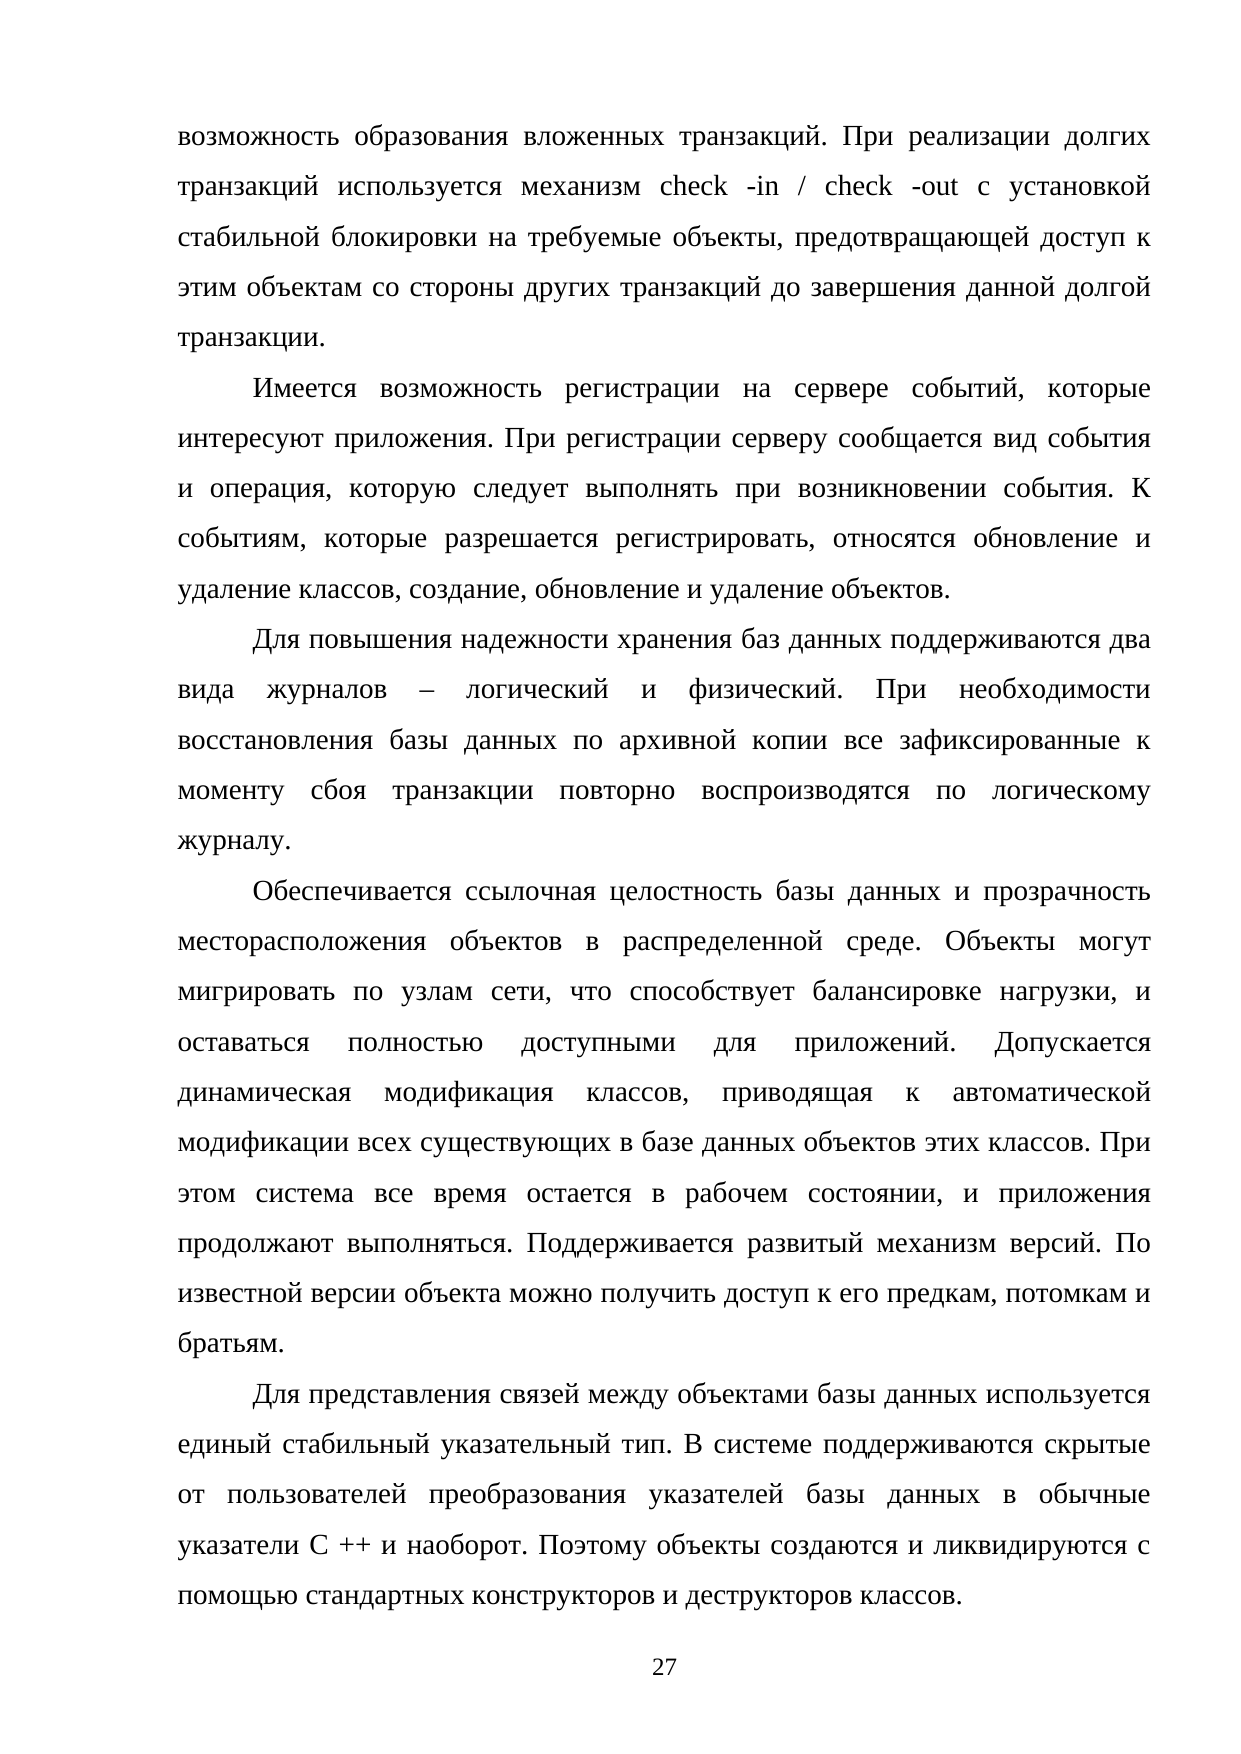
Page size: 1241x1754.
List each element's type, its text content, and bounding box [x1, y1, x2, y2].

text Имеется возможность регистрации на сервере событий, которые интересуют приложения. При регистрации серверу сообщается вид события и операция, которую следует выполнять при возникновении события. К событиям, которые разрешается регистрировать, относятся обновление и удаление классов, создание, обновление и удаление объектов. [177, 370, 1152, 604]
text Для представления связей между объектами базы данных используется единый стабильный указательный тип. В системе поддерживаются скрытые от пользователей преобразования указателей базы данных в обычные указатели C ++ и наоборот. Поэтому объекты создаются и ликвидируются с помощью стандартных конструкторов и деструкторов классов. [177, 1376, 1152, 1611]
text Для повышения надежности хранения баз данных поддерживаются два вида журналов – логический и физический. При необходимости восстановления базы данных по архивной копии все зафиксированные к моменту сбоя транзакции повторно воспроизводятся по логическому журналу. [177, 621, 1152, 856]
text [177, 118, 1152, 353]
text Обеспечивается ссылочная целостность базы данных и прозрачность месторасположения объектов в распределенной среде. Объекты могут мигрировать по узлам сети, что способствует балансировке нагрузки, и оставаться полностью доступными для приложений. Допускается динамическая модификация классов, приводящая к автоматической модификации всех существующих в базе данных объектов этих классов. При этом система все время остается в рабочем состоянии, и приложения продолжают выполняться. Поддерживается развитый механизм версий. По известной версии объекта можно получить доступ к его предкам, потомкам и братьям. [177, 873, 1152, 1359]
